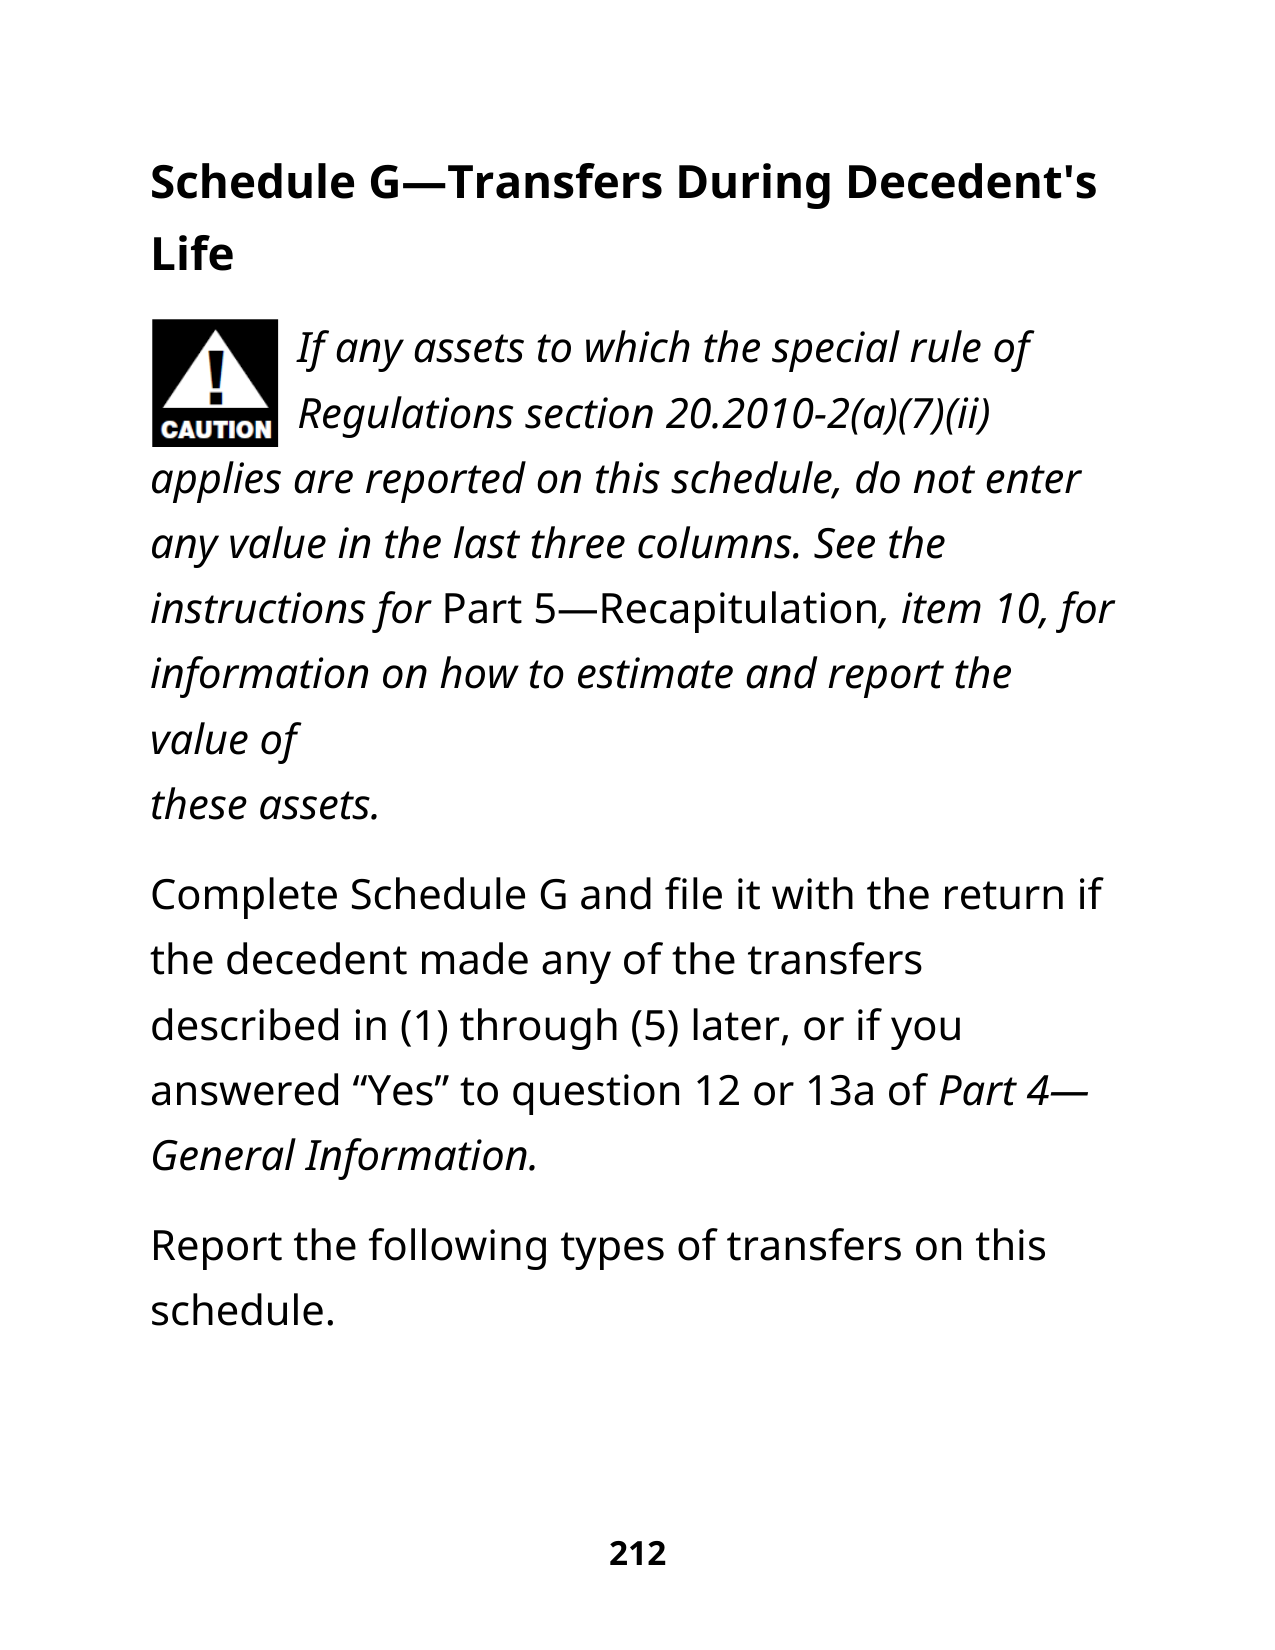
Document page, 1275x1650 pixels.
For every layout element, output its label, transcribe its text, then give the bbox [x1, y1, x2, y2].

text If any assets to which the special rule of Regulations section 20.2010-2(a)(7)(ii) applies are reported on this schedule, do not enter any value in the last three columns. See the instructions for Part 5—Recapitulation, item 10, for information on how to estimate and report the value of these assets. [150, 318, 1125, 832]
text Report the following types of transfers on this schedule. [150, 1216, 1125, 1338]
subtitle Schedule G—Transfers During Decedent's Life [150, 150, 1125, 284]
text Complete Schedule G and file it with the return if the decedent made any of the transfers described in (1) through (5) later, or if you answered “Yes” to question 12 or 13a of Part 4—General Information. [150, 865, 1125, 1183]
